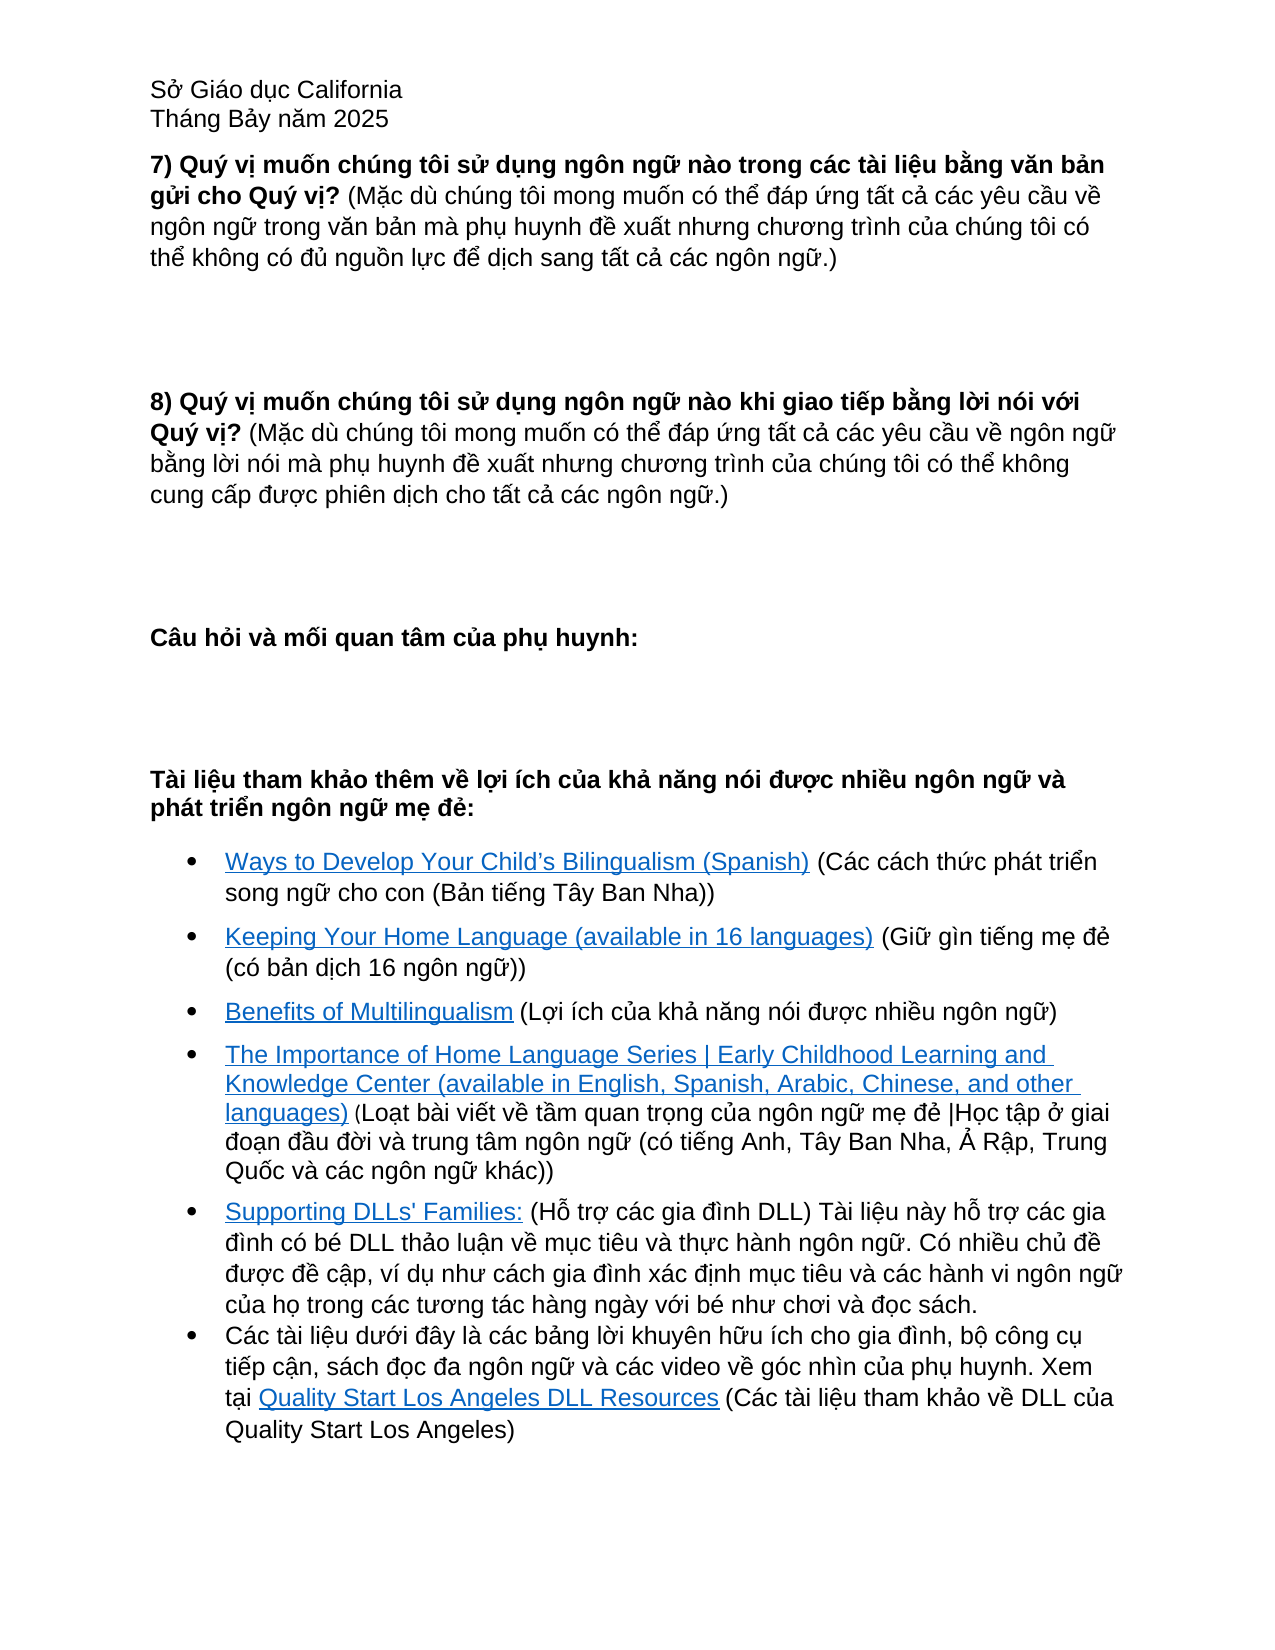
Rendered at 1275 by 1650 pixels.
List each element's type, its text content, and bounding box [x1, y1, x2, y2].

list Keeping Your Home Language (available in 16 languages) (Giữ gìn tiếng mẹ đẻ (có bản dịch 16 ngôn ngữ)) [187, 922, 1125, 982]
subtitle 7) Quý vị muốn chúng tôi sử dụng ngôn ngữ nào trong các tài liệu bằng văn bản gửi cho Quý vị? (Mặc dù chúng tôi mong muốn có thể đáp ứng tất cả các yêu cầu về ngôn ngữ trong văn bản mà phụ huynh đề xuất nhưng chương trình của chúng tôi có thể không có đủ nguồn lực để dịch sang tất cả các ngôn ngữ.) [150, 150, 1125, 272]
list Supporting DLLs' Families: (Hỗ trợ các gia đình DLL) Tài liệu này hỗ trợ các gia đình có bé DLL thảo luận về mục tiêu và thực hành ngôn ngữ. Có nhiều chủ đề được đề cập, ví dụ như cách gia đình xác định mục tiêu và các hành vi ngôn ngữ của họ trong các tương tác hàng ngày với bé như chơi và đọc sách. [187, 1197, 1125, 1319]
list Ways to Develop Your Child’s Bilingualism (Spanish) (Các cách thức phát triển song ngữ cho con (Bản tiếng Tây Ban Nha)) [187, 847, 1125, 907]
list Benefits of Multilingualism (Lợi ích của khả năng nói được nhiều ngôn ngữ) [187, 996, 1125, 1025]
list Các tài liệu dưới đây là các bảng lời khuyên hữu ích cho gia đình, bộ công cụ tiếp cận, sách đọc đa ngôn ngữ và các video về góc nhìn của phụ huynh. Xem tại Quality Start Los Angeles DLL Resources (Các tài liệu tham khảo về DLL của Quality Start Los Angeles) [187, 1321, 1125, 1443]
subtitle Tài liệu tham khảo thêm về lợi ích của khả năng nói được nhiều ngôn ngữ và phát triển ngôn ngữ mẹ đẻ: [150, 764, 1125, 822]
subtitle 8) Quý vị muốn chúng tôi sử dụng ngôn ngữ nào khi giao tiếp bằng lời nói với Quý vị? (Mặc dù chúng tôi mong muốn có thể đáp ứng tất cả các yêu cầu về ngôn ngữ bằng lời nói mà phụ huynh đề xuất nhưng chương trình của chúng tôi có thể không cung cấp được phiên dịch cho tất cả các ngôn ngữ.) [150, 387, 1125, 508]
subtitle Câu hỏi và mối quan tâm của phụ huynh: [150, 623, 1125, 652]
list The Importance of Home Language Series | Early Childhood Learning and Knowledge Center (available in English, Spanish, Arabic, Chinese, and other languages) (Loạt bài viết về tầm quan trọng của ngôn ngữ mẹ đẻ |Học tập ở giai đoạn đầu đời và trung tâm ngôn ngữ (có tiếng Anh, Tây Ban Nha, Ả Rập, Trung Quốc và các ngôn ngữ khác)) [187, 1040, 1125, 1184]
